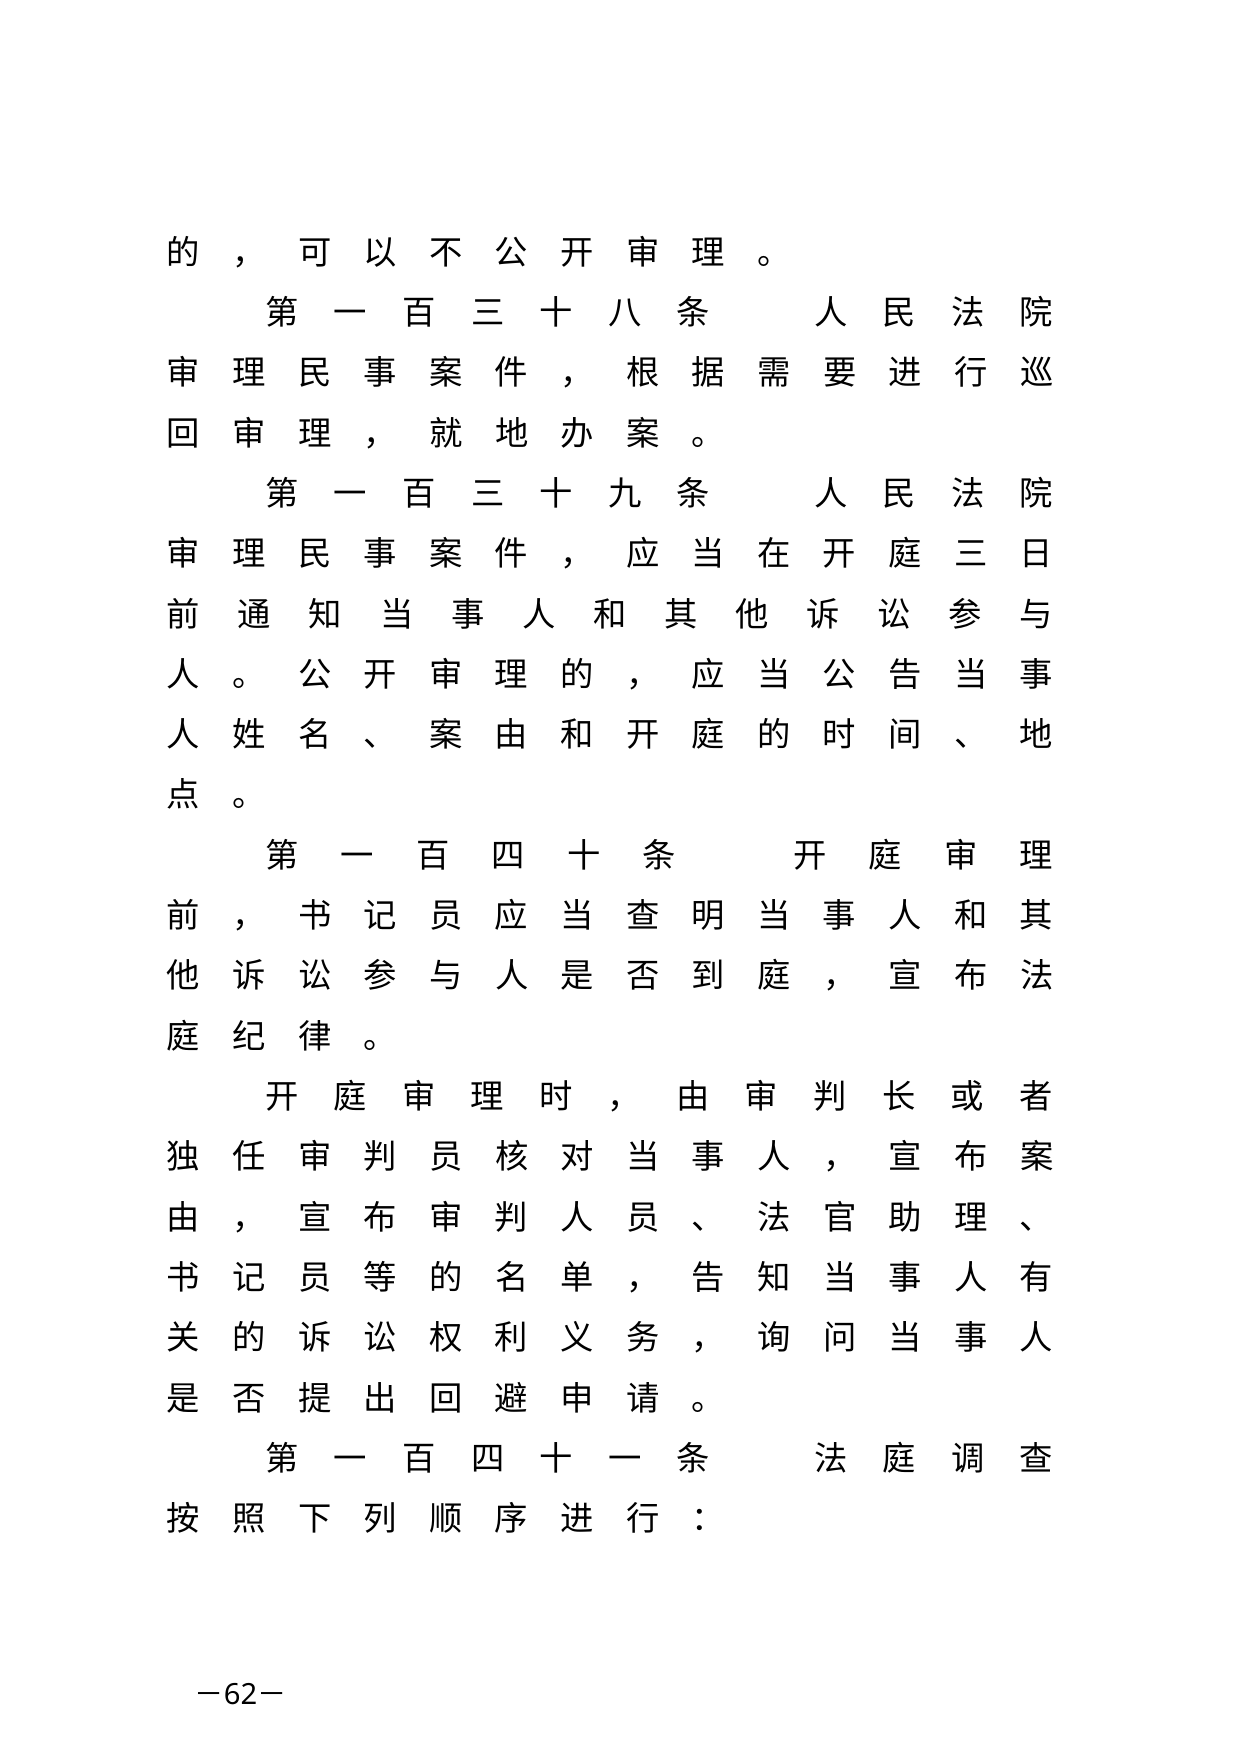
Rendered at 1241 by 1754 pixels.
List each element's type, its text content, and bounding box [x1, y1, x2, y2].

text 第一百三十八条 人民法院审理民事案件，根据需要进行巡回审理，就地办案。 [167, 280, 1085, 461]
text 开庭审理时，由审判长或者独任审判员核对当事人，宣布案由，宣布审判人员、法官助理、书记员等的名单，告知当事人有关的诉讼权利义务，询问当事人是否提出回避申请。 [167, 1064, 1085, 1426]
text 第一百三十九条 人民法院审理民事案件，应当在开庭三日前通知当事人和其他诉讼参与人。公开审理的，应当公告当事人姓名、案由和开庭的时间、地点。 [167, 461, 1085, 822]
text 第一百四十一条 法庭调查按照下列顺序进行： [167, 1426, 1085, 1546]
text 第一百四十条 开庭审理前，书记员应当查明当事人和其他诉讼参与人是否到庭，宣布法庭纪律。 [167, 822, 1085, 1064]
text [167, 219, 1085, 280]
